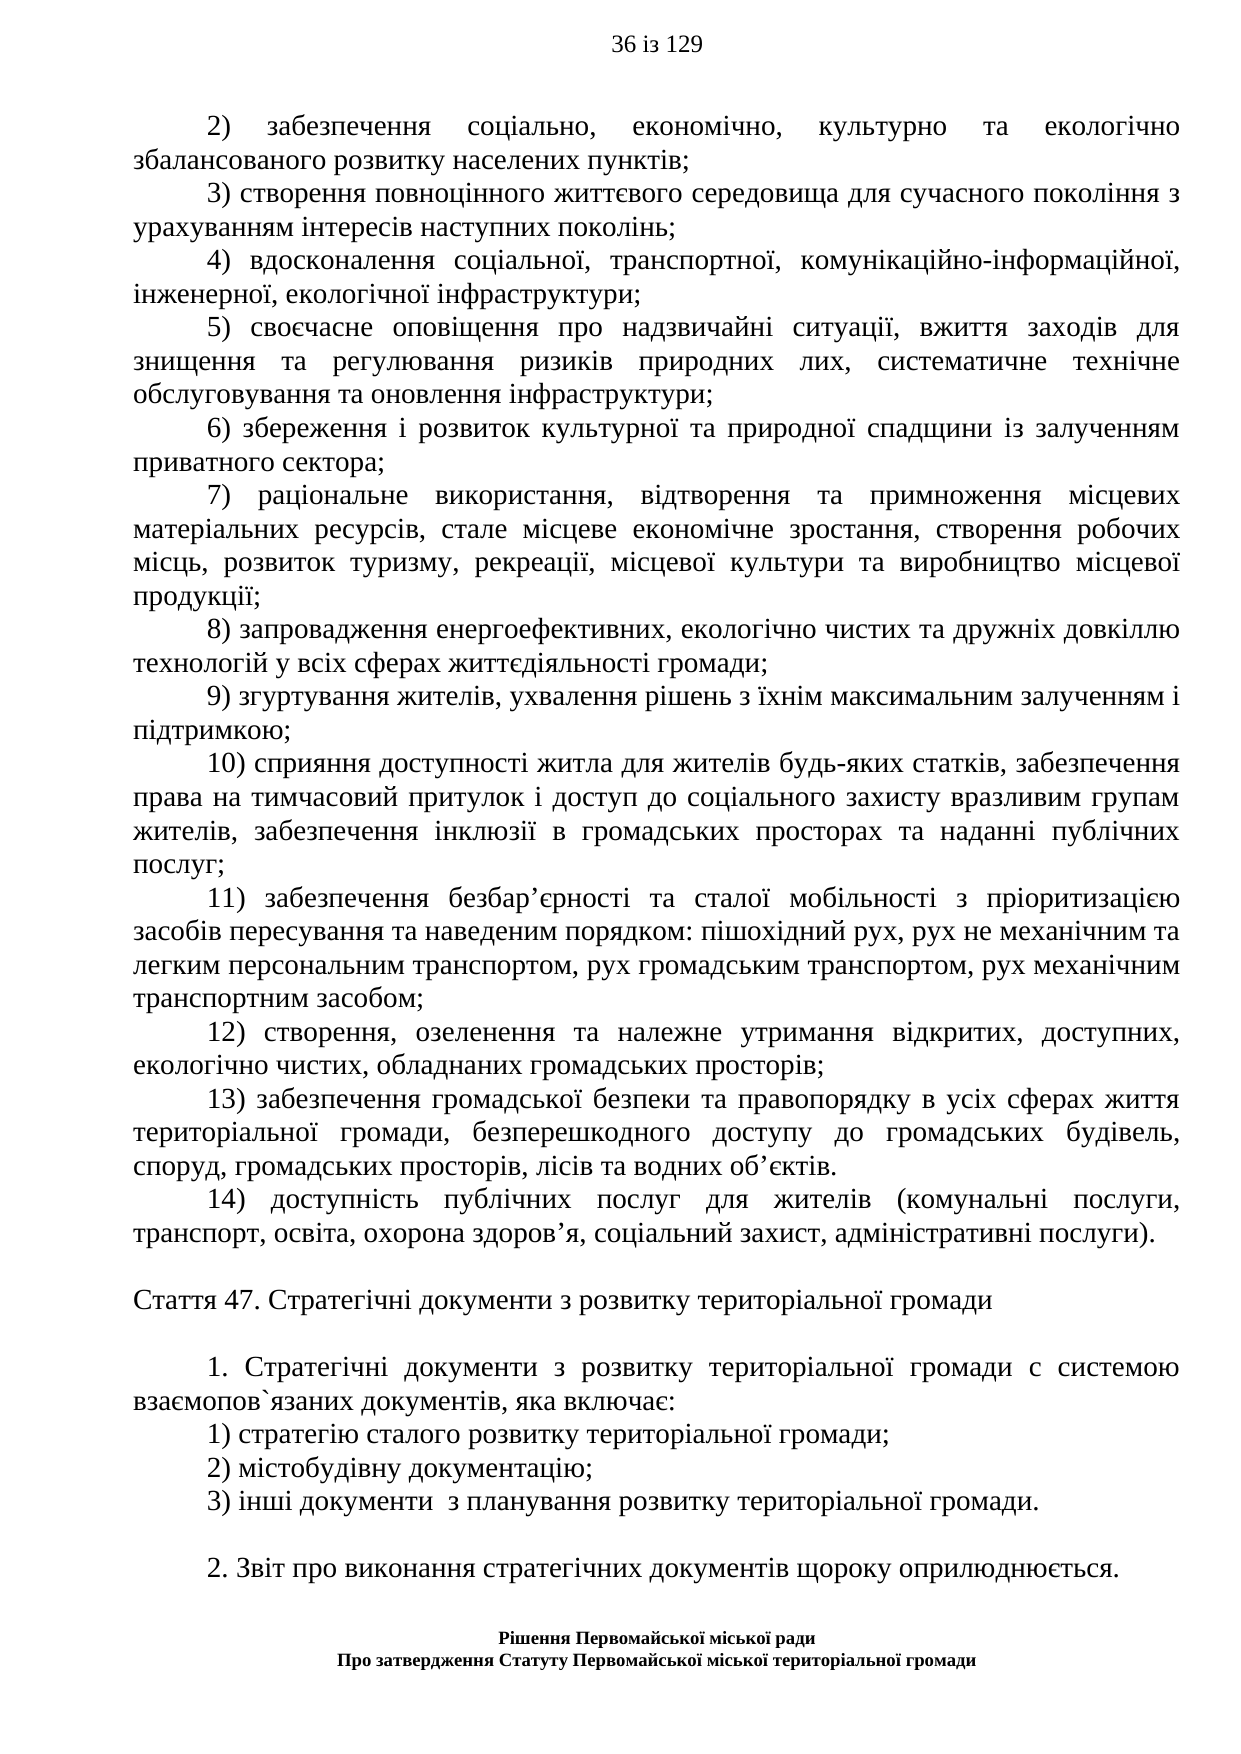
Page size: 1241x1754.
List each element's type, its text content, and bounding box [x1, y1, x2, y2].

text 3) створення повноцінного життєвого середовища для сучасного покоління з урахуванням інтересів наступних поколінь; [133, 175, 1181, 242]
text 14) доступність публічних послуг для жителів (комунальні послуги, транспорт, освіта, охорона здоров’я, соціальний захист, адміністративні послуги). [133, 1182, 1181, 1249]
text 11) забезпечення безбар’єрності та сталої мобільності з пріоритизацією засобів пересування та наведеним порядком: пішохідний рух, рух не механічним та легким персональним транспортом, рух громадським транспортом, рух механічним транспортним засобом; [133, 880, 1181, 1014]
text 4) вдосконалення соціальної, транспортної, комунікаційно-інформаційної, інженерної, екологічної інфраструктури; [133, 242, 1181, 309]
text 2) містобудівну документацію; [133, 1450, 1181, 1483]
text 10) сприяння доступності житла для жителів будь-яких статків, забезпечення права на тимчасовий притулок і доступ до соціального захисту вразливим групам жителів, забезпечення інклюзії в громадських просторах та наданні публічних послуг; [133, 746, 1181, 880]
text 5) своєчасне оповіщення про надзвичайні ситуації, вжиття заходів для знищення та регулювання ризиків природних лих, систематичне технічне обслуговування та оновлення інфраструктури; [133, 309, 1181, 410]
text 3) інші документи з планування розвитку територіальної громади. [133, 1483, 1181, 1517]
text 6) збереження і розвиток культурної та природної спадщини із залученням приватного сектора; [133, 410, 1181, 477]
text 12) створення, озеленення та належне утримання відкритих, доступних, екологічно чистих, обладнаних громадських просторів; [133, 1014, 1181, 1081]
text 2. Звіт про виконання стратегічних документів щороку оприлюднюється. [133, 1551, 1181, 1584]
text 7) раціональне використання, відтворення та примноження місцевих матеріальних ресурсів, стале місцеве економічне зростання, створення робочих місць, розвиток туризму, рекреації, місцевої культури та виробництво місцевої продукції; [133, 477, 1181, 611]
text 2) забезпечення соціально, економічно, культурно та екологічно збалансованого розвитку населених пунктів; [133, 108, 1181, 175]
text 9) згуртування жителів, ухвалення рішень з їхнім максимальним залученням і підтримкою; [133, 678, 1181, 746]
text 1) стратегію сталого розвитку територіальної громади; [133, 1416, 1181, 1450]
text 13) забезпечення громадської безпеки та правопорядку в усіх сферах життя територіальної громади, безперешкодного доступу до громадських будівель, споруд, громадських просторів, лісів та водних об’єктів. [133, 1081, 1181, 1182]
text 1. Стратегічні документи з розвитку територіальної громади с системою взаємопов`язаних документів, яка включає: [133, 1349, 1181, 1416]
text Стаття 47. Стратегічні документи з розвитку територіальної громади [133, 1282, 1181, 1316]
text 8) запровадження енергоефективних, екологічно чистих та дружніх довкіллю технологій у всіх сферах життєдіяльності громади; [133, 611, 1181, 678]
